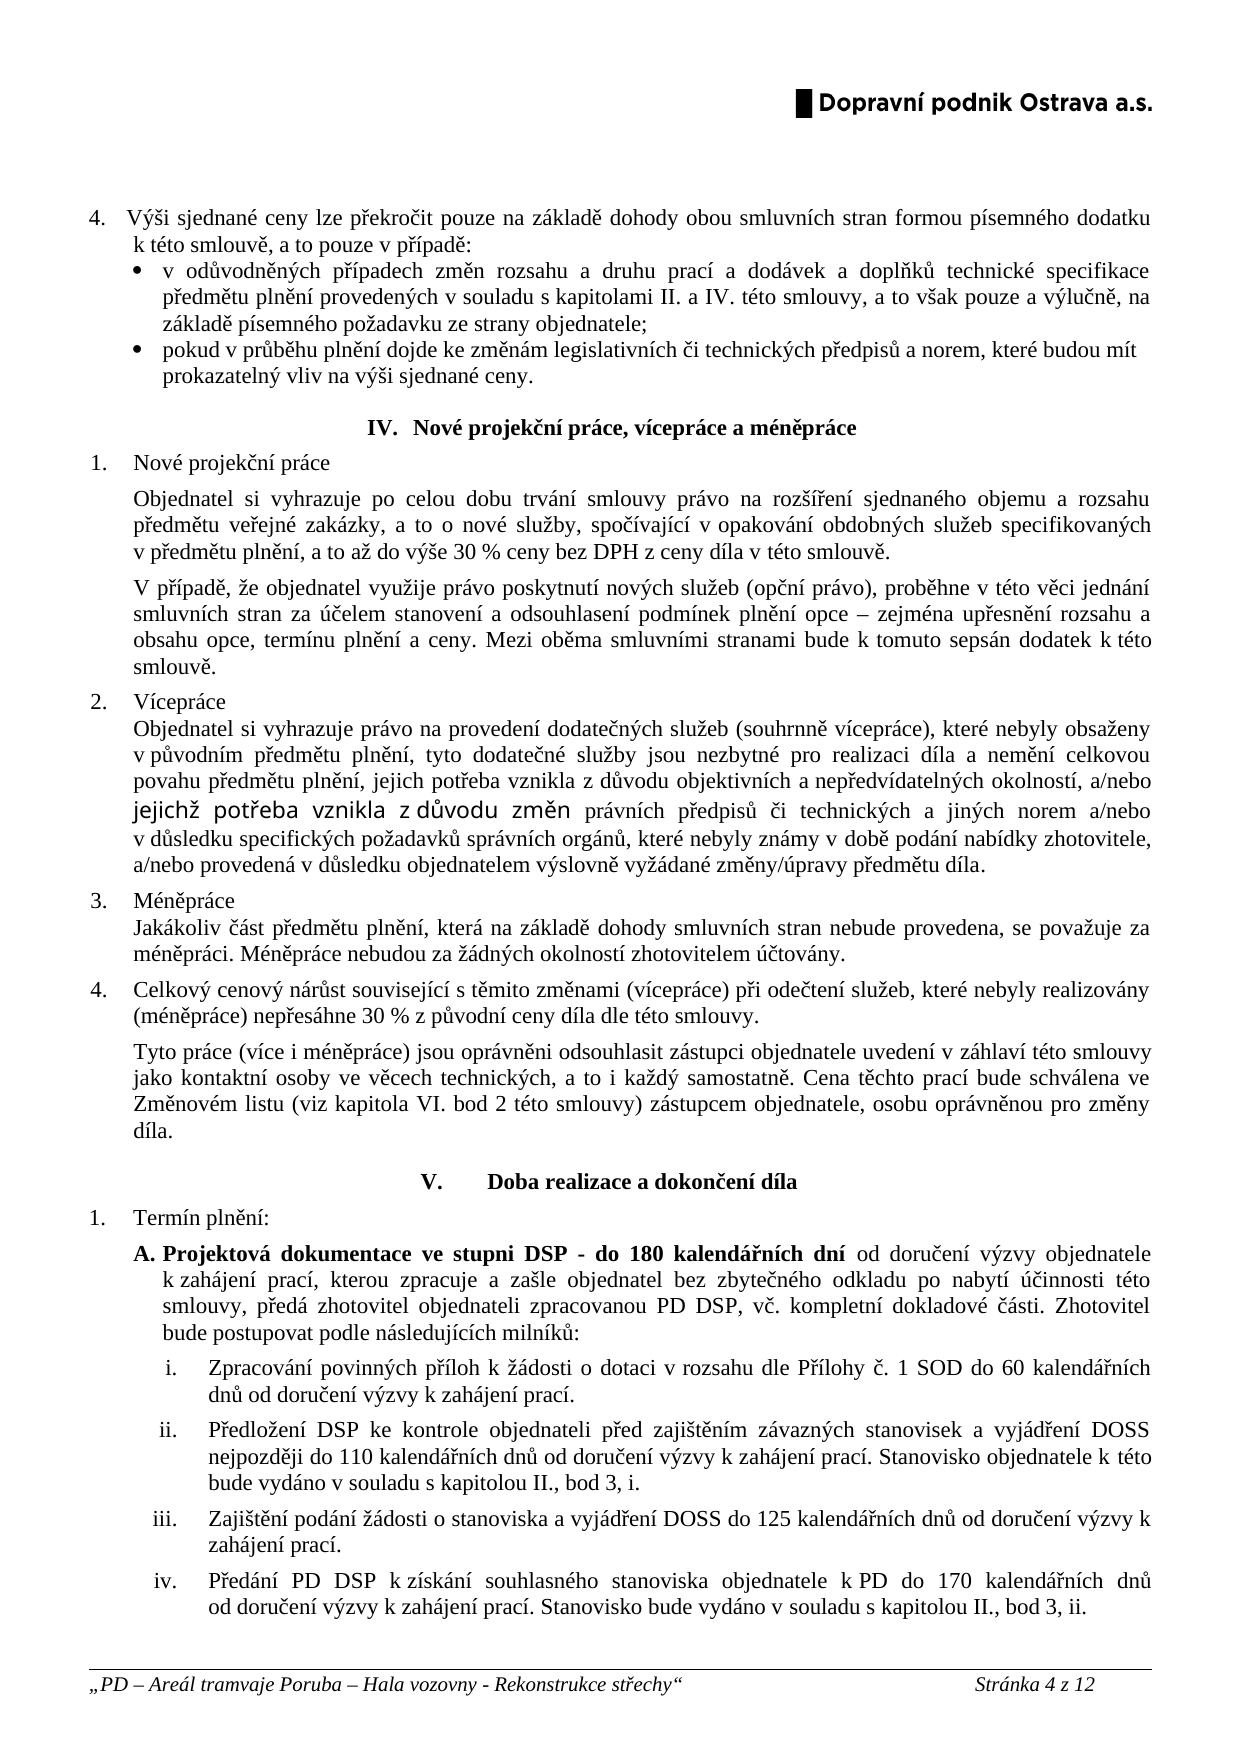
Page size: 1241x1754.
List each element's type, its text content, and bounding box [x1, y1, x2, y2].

list Méněpráce [90, 887, 1152, 913]
subtitle Výši sjednané ceny lze překročit pouze na základě dohody obou smluvních stran formou písemného dodatku k této smlouvě, a to pouze v případě: [89, 204, 1152, 257]
list Termín plnění: [89, 1204, 1152, 1230]
list Předání PD DSP k získání souhlasného stanoviska objednatele k PD do 170 kalendářních dnů od doručení výzvy k zahájení prací. Stanovisko bude vydáno v souladu s kapitolou II., bod 3, ii. [177, 1567, 1152, 1620]
text Objednatel si vyhrazuje právo na provedení dodatečných služeb (souhrnně vícepráce), které nebyly obsaženy v původním předmětu plnění, tyto dodatečné služby jsou nezbytné pro realizaci díla a nemění celkovou povahu předmětu plnění, jejich potřeba vznikla z důvodu objektivních a nepředvídatelných okolností, a/nebo jejichž potřeba vznikla z důvodu změn právních předpisů či technických a jiných norem a/nebo v důsledku specifických požadavků správních orgánů, které nebyly známy v době podání nabídky zhotovitele, a/nebo provedená v důsledku objednatelem výslovně vyžádané změny/úpravy předmětu díla. [133, 715, 1152, 878]
list v odůvodněných případech změn rozsahu a druhu prací a dodávek a doplňků technické specifikace předmětu plnění provedených v souladu s kapitolami II. a IV. této smlouvy, a to však pouze a výlučně, na základě písemného požadavku ze strany objednatele; [133, 257, 1152, 336]
list Nové projekční práce, vícepráce a méněpráce [103, 414, 1152, 440]
list Projektová dokumentace ve stupni DSP - do 180 kalendářních dní od doručení výzvy objednatele k zahájení prací, kterou zpracuje a zašle objednatel bez zbytečného odkladu po nabytí účinnosti této smlouvy, předá zhotovitel objednateli zpracovanou PD DSP, vč. kompletní dokladové části. Zhotovitel bude postupovat podle následujících milníků: [133, 1239, 1152, 1345]
picture [795, 89, 1152, 118]
list Zajištění podání žádosti o stanoviska a vyjádření DOSS do 125 kalendářních dnů od doručení výzvy k zahájení prací. [177, 1505, 1152, 1558]
text Objednatel si vyhrazuje po celou dobu trvání smlouvy právo na rozšíření sjednaného objemu a rozsahu předmětu veřejné zakázky, a to o nové služby, spočívající v opakování obdobných služeb specifikovaných v předmětu plnění, a to až do výše 30 % ceny bez DPH z ceny díla v této smlouvě. [133, 485, 1152, 564]
text Jakákoliv část předmětu plnění, která na základě dohody smluvních stran nebude provedena, se považuje za méněpráci. Méněpráce nebudou za žádných okolností zhotovitelem účtovány. [133, 913, 1152, 966]
text V případě, že objednatel využije právo poskytnutí nových služeb (opční právo), proběhne v této věci jednání smluvních stran za účelem stanovení a odsouhlasení podmínek plnění opce – zejména upřesnění rozsahu a obsahu opce, termínu plnění a ceny. Mezi oběma smluvními stranami bude k tomuto sepsán dodatek k této smlouvě. [133, 574, 1152, 679]
list Doba realizace a dokončení díla [89, 1168, 1152, 1194]
text Tyto práce (více i méněpráce) jsou oprávněni odsouhlasit zástupci objednatele uvedení v záhlaví této smlouvy jako kontaktní osoby ve věcech technických, a to i každý samostatně. Cena těchto prací bude schválena ve Změnovém listu (viz kapitola VI. bod 2 této smlouvy) zástupcem objednatele, osobu oprávněnou pro změny díla. [133, 1038, 1152, 1143]
list Nové projekční práce [90, 449, 1152, 476]
list Zpracování povinných příloh k žádosti o dotaci v rozsahu dle Přílohy č. 1 SOD do 60 kalendářních dnů od doručení výzvy k zahájení prací. [177, 1354, 1152, 1407]
list Předložení DSP ke kontrole objednateli před zajištěním závazných stanovisek a vyjádření DOSS nejpozději do 110 kalendářních dnů od doručení výzvy k zahájení prací. Stanovisko objednatele k této bude vydáno v souladu s kapitolou II., bod 3, i. [177, 1416, 1152, 1496]
list pokud v průběhu plnění dojde ke změnám legislativních či technických předpisů a norem, které budou mít prokazatelný vliv na výši sjednané ceny. [133, 336, 1152, 389]
list Vícepráce [90, 688, 1152, 715]
list Celkový cenový nárůst související s těmito změnami (vícepráce) při odečtení služeb, které nebyly realizovány (méněpráce) nepřesáhne 30 % z původní ceny díla dle této smlouvy. [90, 976, 1152, 1028]
